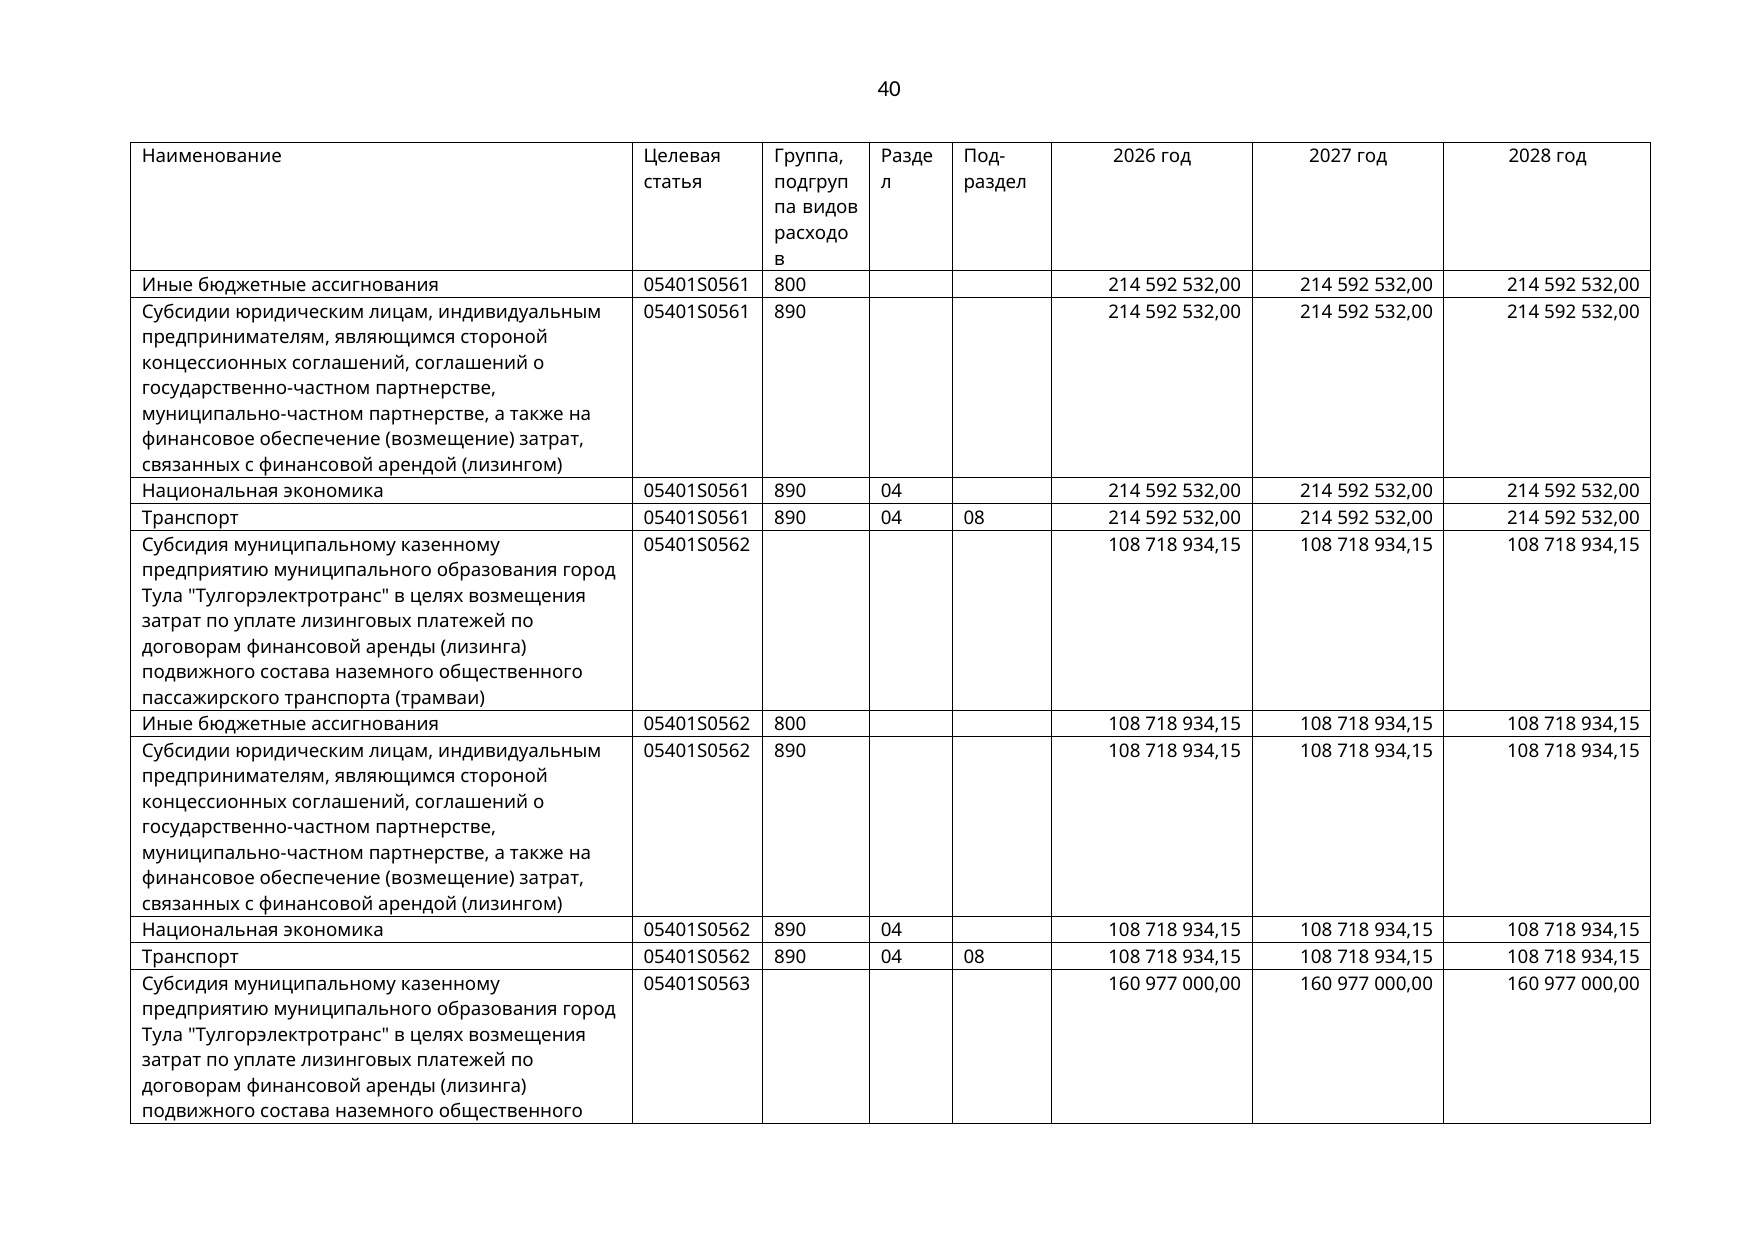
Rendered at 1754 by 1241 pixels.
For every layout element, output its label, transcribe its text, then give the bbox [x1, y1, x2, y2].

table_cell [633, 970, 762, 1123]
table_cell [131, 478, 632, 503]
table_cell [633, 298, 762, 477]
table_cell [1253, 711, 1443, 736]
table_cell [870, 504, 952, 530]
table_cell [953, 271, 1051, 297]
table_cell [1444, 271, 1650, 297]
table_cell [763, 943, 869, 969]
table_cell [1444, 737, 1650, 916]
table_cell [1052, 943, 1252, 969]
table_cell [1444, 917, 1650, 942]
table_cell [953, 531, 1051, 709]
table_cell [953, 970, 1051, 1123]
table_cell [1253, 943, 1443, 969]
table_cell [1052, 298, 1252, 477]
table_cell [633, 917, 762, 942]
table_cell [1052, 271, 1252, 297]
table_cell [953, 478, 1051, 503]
table_header Группа, подгруппа видов расходов [763, 143, 869, 270]
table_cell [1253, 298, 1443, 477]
table_header Наименование [131, 143, 632, 270]
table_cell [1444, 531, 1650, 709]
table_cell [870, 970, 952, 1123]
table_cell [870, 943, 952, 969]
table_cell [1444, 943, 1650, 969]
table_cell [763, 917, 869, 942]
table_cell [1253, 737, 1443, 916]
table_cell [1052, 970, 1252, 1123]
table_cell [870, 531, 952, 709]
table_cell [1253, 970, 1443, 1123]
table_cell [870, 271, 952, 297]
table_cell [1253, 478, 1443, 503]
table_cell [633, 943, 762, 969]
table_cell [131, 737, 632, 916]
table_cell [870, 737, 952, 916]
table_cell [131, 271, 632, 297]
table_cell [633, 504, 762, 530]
table_header 2027 год [1253, 143, 1443, 270]
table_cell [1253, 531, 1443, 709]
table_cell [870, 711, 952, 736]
table_header Целевая статья [633, 143, 762, 270]
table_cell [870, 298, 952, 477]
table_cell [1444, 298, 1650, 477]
table_header 2028 год [1444, 143, 1650, 270]
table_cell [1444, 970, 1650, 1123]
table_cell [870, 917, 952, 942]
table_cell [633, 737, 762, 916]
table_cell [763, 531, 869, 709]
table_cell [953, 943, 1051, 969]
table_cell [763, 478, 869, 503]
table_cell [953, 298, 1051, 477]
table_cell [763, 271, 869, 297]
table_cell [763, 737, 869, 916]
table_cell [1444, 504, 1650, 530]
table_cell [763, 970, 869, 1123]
table_header Под-раздел [953, 143, 1051, 270]
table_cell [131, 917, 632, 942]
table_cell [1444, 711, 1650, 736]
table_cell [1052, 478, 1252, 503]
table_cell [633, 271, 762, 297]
table_header Раздел [870, 143, 952, 270]
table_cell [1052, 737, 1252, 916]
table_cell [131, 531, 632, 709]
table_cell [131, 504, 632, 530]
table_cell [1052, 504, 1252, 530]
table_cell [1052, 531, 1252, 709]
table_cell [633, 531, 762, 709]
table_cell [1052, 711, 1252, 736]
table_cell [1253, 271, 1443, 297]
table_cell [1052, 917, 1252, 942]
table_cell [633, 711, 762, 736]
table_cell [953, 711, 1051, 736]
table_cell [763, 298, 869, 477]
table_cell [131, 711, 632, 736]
table_header 2026 год [1052, 143, 1252, 270]
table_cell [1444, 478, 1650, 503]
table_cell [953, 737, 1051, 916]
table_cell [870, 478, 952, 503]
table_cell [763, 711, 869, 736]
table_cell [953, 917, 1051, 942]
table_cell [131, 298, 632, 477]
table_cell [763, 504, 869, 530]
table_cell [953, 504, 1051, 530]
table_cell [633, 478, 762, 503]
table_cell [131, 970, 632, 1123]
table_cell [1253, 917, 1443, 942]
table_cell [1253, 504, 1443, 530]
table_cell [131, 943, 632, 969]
